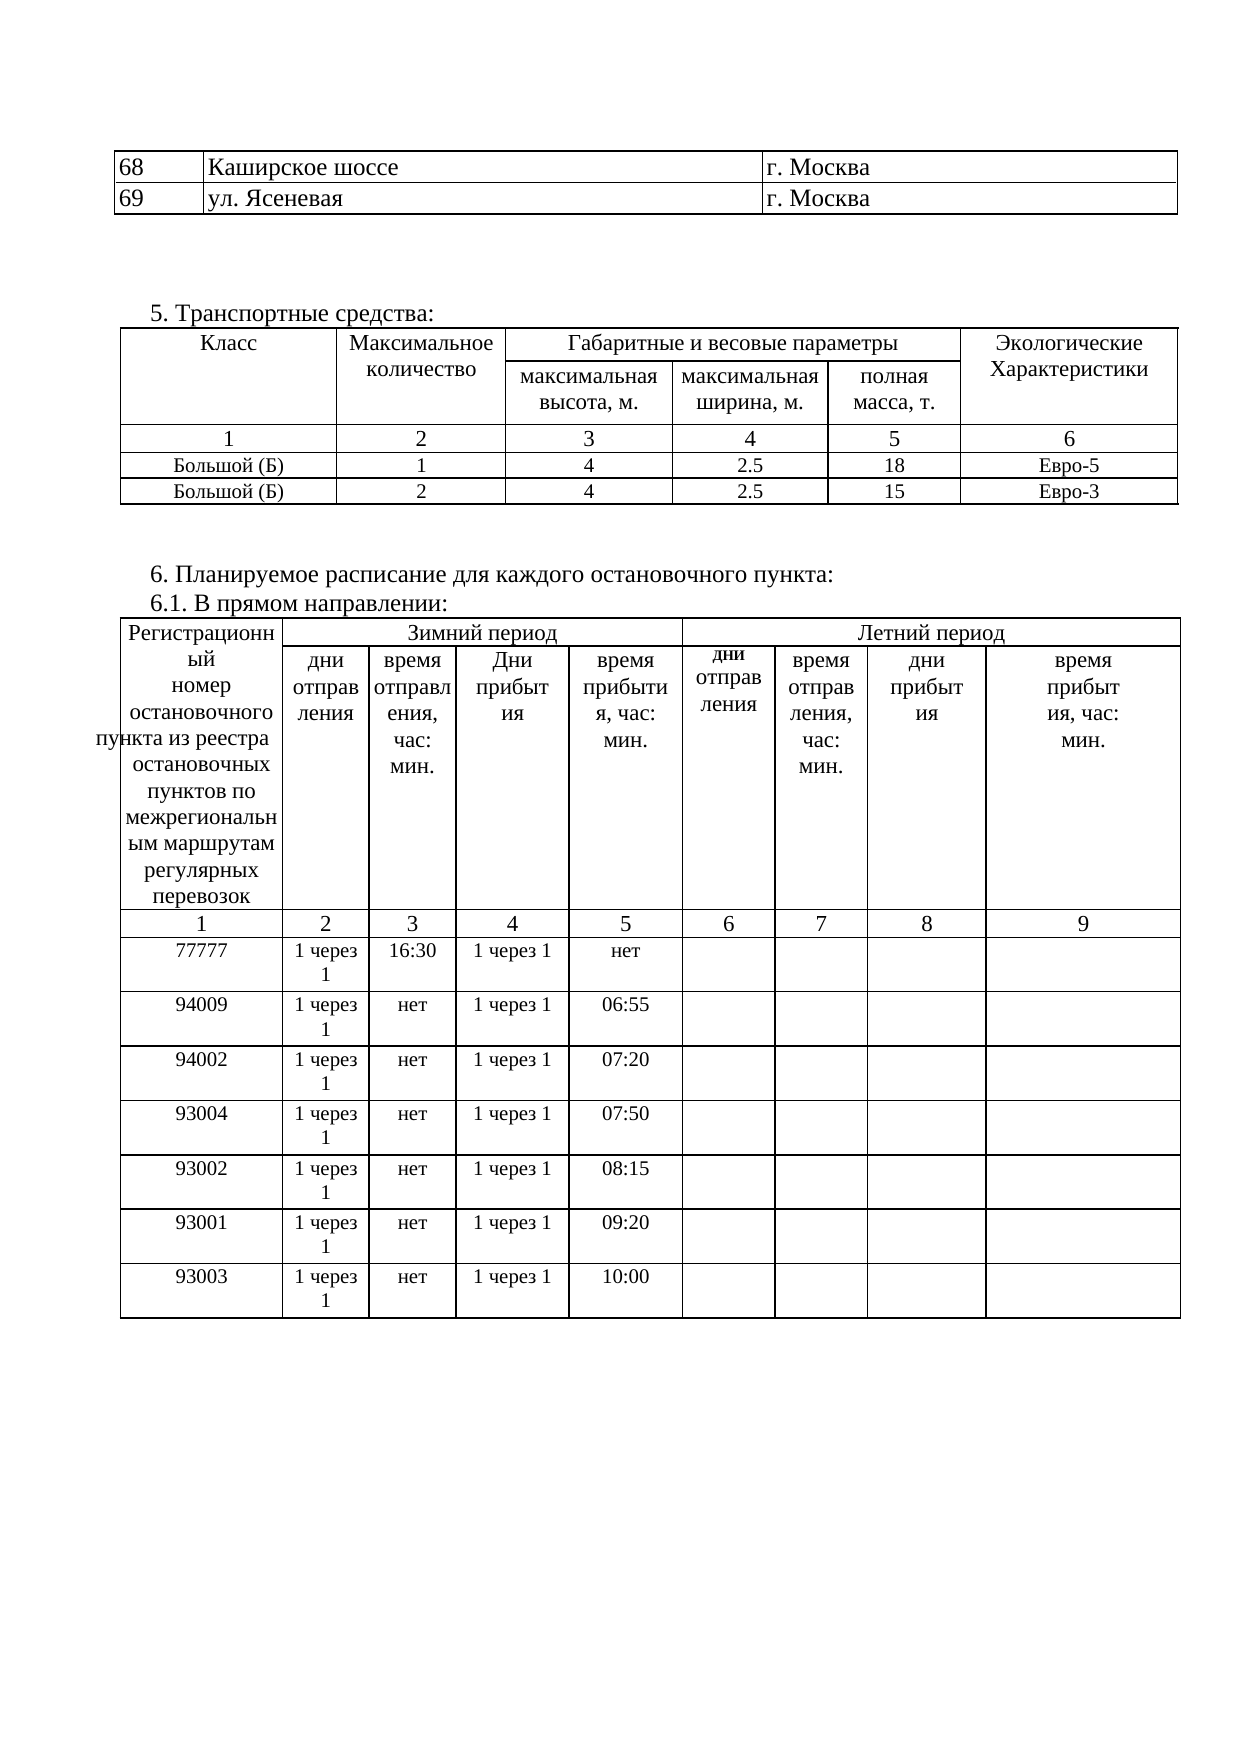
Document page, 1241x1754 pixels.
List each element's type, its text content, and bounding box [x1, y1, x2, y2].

table_cell [987, 938, 1180, 991]
table_cell Евро-3 [961, 479, 1177, 503]
table_cell [683, 1210, 774, 1263]
table_cell 5 [570, 910, 682, 936]
table_cell Большой (Б) [121, 453, 336, 477]
table_cell нет [370, 1047, 455, 1099]
table_cell 07:50 [570, 1101, 682, 1154]
table_cell 2.5 [673, 479, 827, 503]
table_cell 1 [337, 453, 505, 477]
table_cell время прибыти я, час: мин. [570, 647, 682, 908]
table_cell нет [370, 1210, 455, 1263]
table_header Максимальное количество [337, 329, 505, 424]
table_cell [683, 1264, 774, 1317]
table_cell 94009 [121, 992, 282, 1045]
table_cell ДНИ отправ ления [683, 647, 774, 908]
table_cell [776, 1210, 867, 1263]
table_cell [868, 938, 985, 991]
table_cell 3 [506, 425, 672, 452]
table_header Регистрационный номер остановочного пункта из реестра остановочных пунктов по межрегиональным маршрутам регулярных перевозок [121, 619, 282, 908]
table_cell 1 через 1 [457, 1156, 568, 1208]
table_cell нет [370, 1264, 455, 1317]
table_cell 3 [370, 910, 455, 936]
table_cell [683, 1156, 774, 1208]
table_cell 68 [115, 152, 203, 181]
table_cell Каширское шоссе [204, 152, 762, 181]
table_cell 6 [961, 425, 1177, 452]
table_cell 93003 [121, 1264, 282, 1317]
table_cell время прибыт ия, час: мин. [987, 647, 1180, 908]
table_cell 2 [337, 425, 505, 452]
table_cell время отправл ения, час: мин. [370, 647, 455, 908]
table_cell [868, 1101, 985, 1154]
table_cell 16:30 [370, 938, 455, 991]
table_cell 2 [337, 479, 505, 503]
table_cell [776, 1156, 867, 1208]
table_cell нет [370, 1156, 455, 1208]
table_cell 4 [457, 910, 568, 936]
table_cell г. Москва [763, 152, 1177, 181]
table_cell дни отправ ления [283, 647, 368, 908]
table_cell 07:20 [570, 1047, 682, 1099]
table_cell [868, 992, 985, 1045]
table_header Летний период [683, 619, 1180, 645]
table_cell время отправ ления, час: мин. [776, 647, 867, 908]
table_cell 1 через 1 [457, 938, 568, 991]
table_cell максимальная высота, м. [506, 362, 672, 424]
table_cell 4 [673, 425, 827, 452]
table_cell [987, 1047, 1180, 1099]
table_cell [987, 1264, 1180, 1317]
table_cell 6 [683, 910, 774, 936]
table_header Класс [121, 329, 336, 424]
table_cell 94002 [121, 1047, 282, 1099]
table_cell 77777 [121, 938, 282, 991]
table_cell полная масса, т. [829, 362, 960, 424]
table_header Габаритные и весовые параметры [506, 329, 960, 360]
table_cell 1 [121, 910, 282, 936]
table_cell Евро-5 [961, 453, 1177, 477]
table_cell 1 через 1 [283, 1101, 368, 1154]
table_cell [683, 1047, 774, 1099]
table_cell [776, 1101, 867, 1154]
table_cell [868, 1156, 985, 1208]
table_cell 8 [868, 910, 985, 936]
table_cell [987, 1156, 1180, 1208]
table_cell 1 через 1 [457, 1101, 568, 1154]
table_cell 5 [829, 425, 960, 452]
table_cell 06:55 [570, 992, 682, 1045]
table_cell 1 через 1 [457, 1264, 568, 1317]
table_cell нет [370, 992, 455, 1045]
table_cell максимальная ширина, м. [673, 362, 827, 424]
table_cell нет [370, 1101, 455, 1154]
table_cell нет [570, 938, 682, 991]
table_cell Дни прибыт ия [457, 647, 568, 908]
table_cell 2.5 [673, 453, 827, 477]
table_cell [683, 1101, 774, 1154]
table_cell [987, 1210, 1180, 1263]
table_cell 1 через 1 [457, 1047, 568, 1099]
table_cell 1 через 1 [283, 1210, 368, 1263]
table_cell 10:00 [570, 1264, 682, 1317]
table_cell 2 [283, 910, 368, 936]
table_cell 08:15 [570, 1156, 682, 1208]
text 6.1. В прямом направлении: [150, 588, 1090, 617]
table_cell 1 через 1 [283, 1156, 368, 1208]
table_cell [868, 1047, 985, 1099]
table_cell [987, 1101, 1180, 1154]
table_header Зимний период [283, 619, 682, 645]
table_cell 69 [115, 183, 203, 213]
table_cell ул. Ясеневая [204, 183, 762, 213]
table_cell дни прибыт ия [868, 647, 985, 908]
table_cell [683, 992, 774, 1045]
table_cell 18 [829, 453, 960, 477]
table_cell 1 через 1 [283, 1047, 368, 1099]
table_cell Большой (Б) [121, 479, 336, 503]
table_cell 93004 [121, 1101, 282, 1154]
table_cell 15 [829, 479, 960, 503]
table_cell г. Москва [763, 181, 1177, 213]
table_cell 93002 [121, 1156, 282, 1208]
text 6. Планируемое расписание для каждого остановочного пункта: [150, 559, 1090, 588]
table_cell [683, 938, 774, 991]
table_cell 4 [506, 479, 672, 503]
table_cell 1 [121, 425, 336, 452]
table_cell [776, 992, 867, 1045]
table_cell [868, 1210, 985, 1263]
table_cell [776, 1047, 867, 1099]
table_cell 1 через 1 [457, 1210, 568, 1263]
table_cell [868, 1264, 985, 1317]
table_header Экологические Характеристики [961, 329, 1177, 424]
table_cell 1 через 1 [283, 1264, 368, 1317]
table_cell 09:20 [570, 1210, 682, 1263]
table_cell 4 [506, 453, 672, 477]
table_cell [987, 992, 1180, 1045]
table_cell 9 [987, 910, 1180, 936]
table_cell [776, 938, 867, 991]
table_cell [776, 1264, 867, 1317]
text 5. Транспортные средства: [150, 298, 1090, 327]
table_cell 7 [776, 910, 867, 936]
table_cell 1 через 1 [283, 992, 368, 1045]
table_cell 93001 [121, 1210, 282, 1263]
table_cell 1 через 1 [457, 992, 568, 1045]
table_cell 1 через 1 [283, 938, 368, 991]
